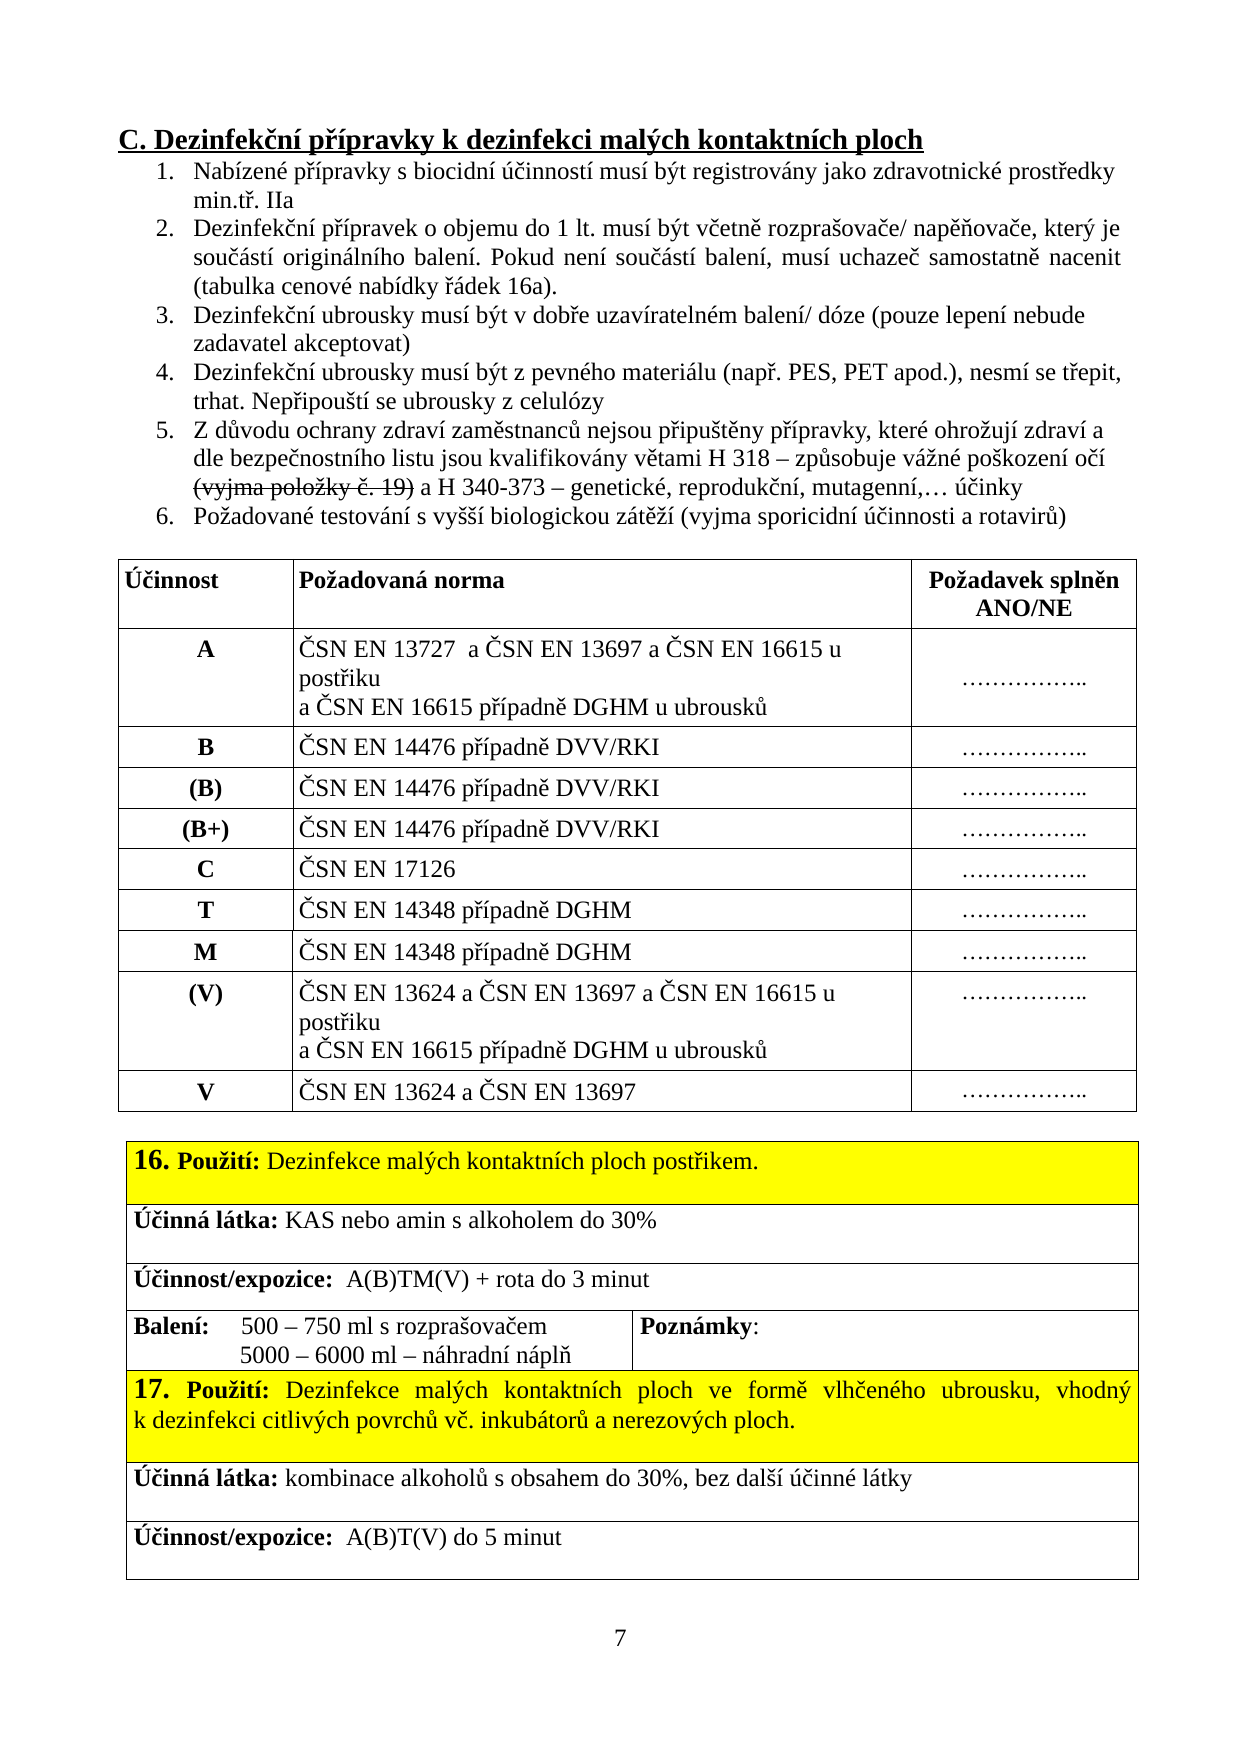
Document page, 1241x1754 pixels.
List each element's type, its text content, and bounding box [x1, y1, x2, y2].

table_cell …………….. [912, 1071, 1136, 1111]
table_cell ČSN EN 17126 [294, 849, 911, 889]
text C. Dezinfekční přípravky k dezinfekci malých kontaktních ploch [118, 122, 1122, 156]
table_cell (B+) [119, 809, 293, 848]
table_cell ČSN EN 13624 a ČSN EN 13697 a ČSN EN 16615 u postřiku a ČSN EN 16615 případně DGHM u ubrousků [293, 972, 911, 1070]
table_cell ČSN EN 13727 a ČSN EN 13697 a ČSN EN 16615 u postřiku a ČSN EN 16615 případně DGHM u ubrousků [294, 629, 911, 726]
table_header Požadavek splněn ANO/NE [912, 560, 1136, 628]
table_header Požadovaná norma [294, 560, 911, 628]
list Dezinfekční ubrousky musí být v dobře uzavíratelném balení/ dóze (pouze lepení nebude zadavatel akceptovat) [156, 300, 1122, 357]
list Dezinfekční ubrousky musí být z pevného materiálu (např. PES, PET apod.), nesmí se třepit, trhat. Nepřipouští se ubrousky z celulózy [156, 357, 1122, 415]
table_cell V [119, 1071, 292, 1111]
table_cell A [119, 629, 293, 726]
table_cell …………….. [912, 768, 1136, 808]
table_cell Účinná látka: KAS nebo amin s alkoholem do 30% [127, 1205, 1138, 1263]
table_cell Účinnost/expozice: A(B)TM(V) + rota do 3 minut [127, 1264, 1138, 1310]
list Nabízené přípravky s biocidní účinností musí být registrovány jako zdravotnické prostředky min.tř. IIa [156, 156, 1122, 213]
table_cell ČSN EN 13624 a ČSN EN 13697 [293, 1071, 911, 1111]
table_cell M [119, 931, 292, 971]
table_cell …………….. [912, 629, 1136, 726]
table_cell …………….. [912, 931, 1136, 971]
table_cell ČSN EN 14476 případně DVV/RKI [294, 809, 911, 848]
table_cell …………….. [912, 809, 1136, 848]
table_cell ČSN EN 14476 případně DVV/RKI [294, 727, 911, 767]
table_cell T [119, 890, 293, 930]
table_cell ČSN EN 14348 případně DGHM [294, 890, 911, 930]
table_cell Účinnost/expozice: A(B)T(V) do 5 minut [127, 1522, 1138, 1579]
table_cell …………….. [912, 727, 1136, 767]
list Dezinfekční přípravek o objemu do 1 lt. musí být včetně rozprašovače/ napěňovače, který je součástí originálního balení. Pokud není součástí balení, musí uchazeč samostatně nacenit (tabulka cenové nabídky řádek 16a). [156, 213, 1122, 300]
table_cell Účinná látka: kombinace alkoholů s obsahem do 30%, bez další účinné látky [127, 1463, 1138, 1521]
table_cell …………….. [912, 890, 1136, 930]
table_cell Balení: 500 – 750 ml s rozprašovačem 5000 – 6000 ml – náhradní náplň [127, 1311, 632, 1370]
list Z důvodu ochrany zdraví zaměstnanců nejsou připuštěny přípravky, které ohrožují zdraví a dle bezpečnostního listu jsou kvalifikovány větami H 318 – způsobuje vážné poškození očí (vyjma položky č. 19) a H 340-373 – genetické, reprodukční, mutagenní,… účinky [156, 415, 1122, 501]
table_cell ČSN EN 14476 případně DVV/RKI [294, 768, 911, 808]
table_cell C [119, 849, 293, 889]
table_cell B [119, 727, 293, 767]
table_cell Poznámky: [633, 1311, 1138, 1370]
table_cell …………….. [912, 849, 1136, 889]
table_header 16. Použití: Dezinfekce malých kontaktních ploch postřikem. [127, 1142, 1138, 1204]
table_cell …………….. [912, 972, 1136, 1070]
table_header Účinnost [119, 560, 293, 628]
table_cell ČSN EN 14348 případně DGHM [293, 931, 911, 971]
list Požadované testování s vyšší biologickou zátěží (vyjma sporicidní účinnosti a rotavirů) [156, 501, 1122, 530]
table_cell (B) [119, 768, 293, 808]
table_cell (V) [119, 972, 292, 1070]
table_cell 17. Použití: Dezinfekce malých kontaktních ploch ve formě vlhčeného ubrousku, vhodný k dezinfekci citlivých povrchů vč. inkubátorů a nerezových ploch. [127, 1371, 1138, 1462]
